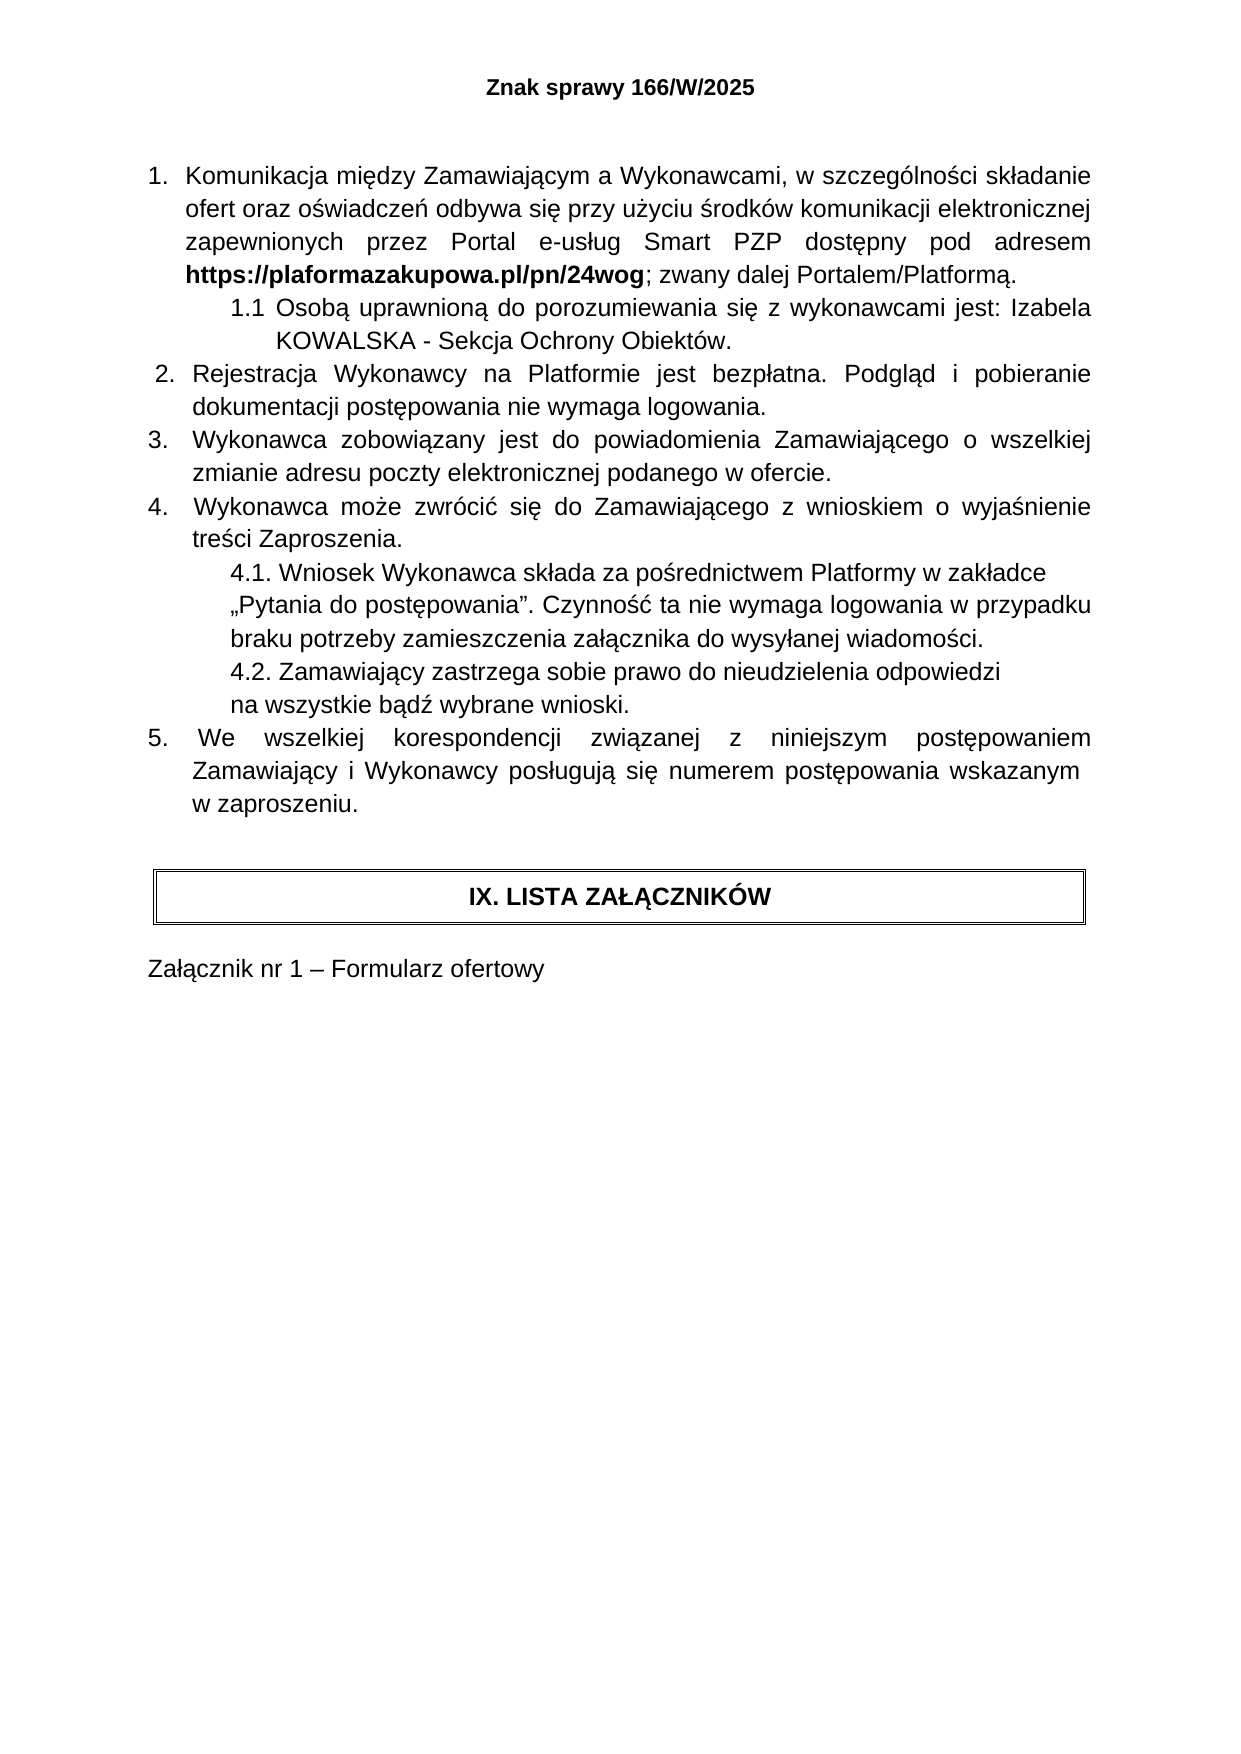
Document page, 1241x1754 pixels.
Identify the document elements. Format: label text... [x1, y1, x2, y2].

text Załącznik nr 1 – Formularz ofertowy [148, 954, 1092, 982]
text 5. We wszelkiej korespondencji związanej z niniejszym postępowaniem Zamawiający i Wykonawcy posługują się numerem postępowania wskazanym w zaproszeniu. [148, 723, 1092, 817]
text „Pytania do postępowania”. Czynność ta nie wymaga logowania w przypadku braku potrzeby zamieszczenia załącznika do wysyłanej wiadomości. [230, 591, 1092, 652]
text 4.2. Zamawiający zastrzega sobie prawo do nieudzielenia odpowiedzi [230, 657, 1092, 685]
list Komunikacja między Zamawiającym a Wykonawcami, w szczególności składanie ofert oraz oświadczeń odbywa się przy użyciu środków komunikacji elektronicznej zapewnionych przez Portal e-usług Smart PZP dostępny pod adresem https://plaformazakupowa.pl/pn/24wog; zwany dalej Portalem/Platformą. [148, 161, 1092, 289]
list Rejestracja Wykonawcy na Platformie jest bezpłatna. Podgląd i pobieranie dokumentacji postępowania nie wymaga logowania. [154, 359, 1092, 421]
text 4. Wykonawca może zwrócić się do Zamawiającego z wnioskiem o wyjaśnienie treści Zaproszenia. [148, 491, 1092, 553]
text na wszystkie bądź wybrane wnioski. [230, 689, 1092, 718]
list Osobą uprawnioną do porozumiewania się z wykonawcami jest: Izabela KOWALSKA - Sekcja Ochrony Obiektów. [230, 293, 1092, 355]
text 4.1. Wniosek Wykonawca składa za pośrednictwem Platformy w zakładce [230, 557, 1092, 586]
table_header IX. LISTA ZAŁĄCZNIKÓW [157, 872, 1083, 922]
list Wykonawca zobowiązany jest do powiadomienia Zamawiającego o wszelkiej zmianie adresu poczty elektronicznej podanego w ofercie. [148, 425, 1092, 487]
